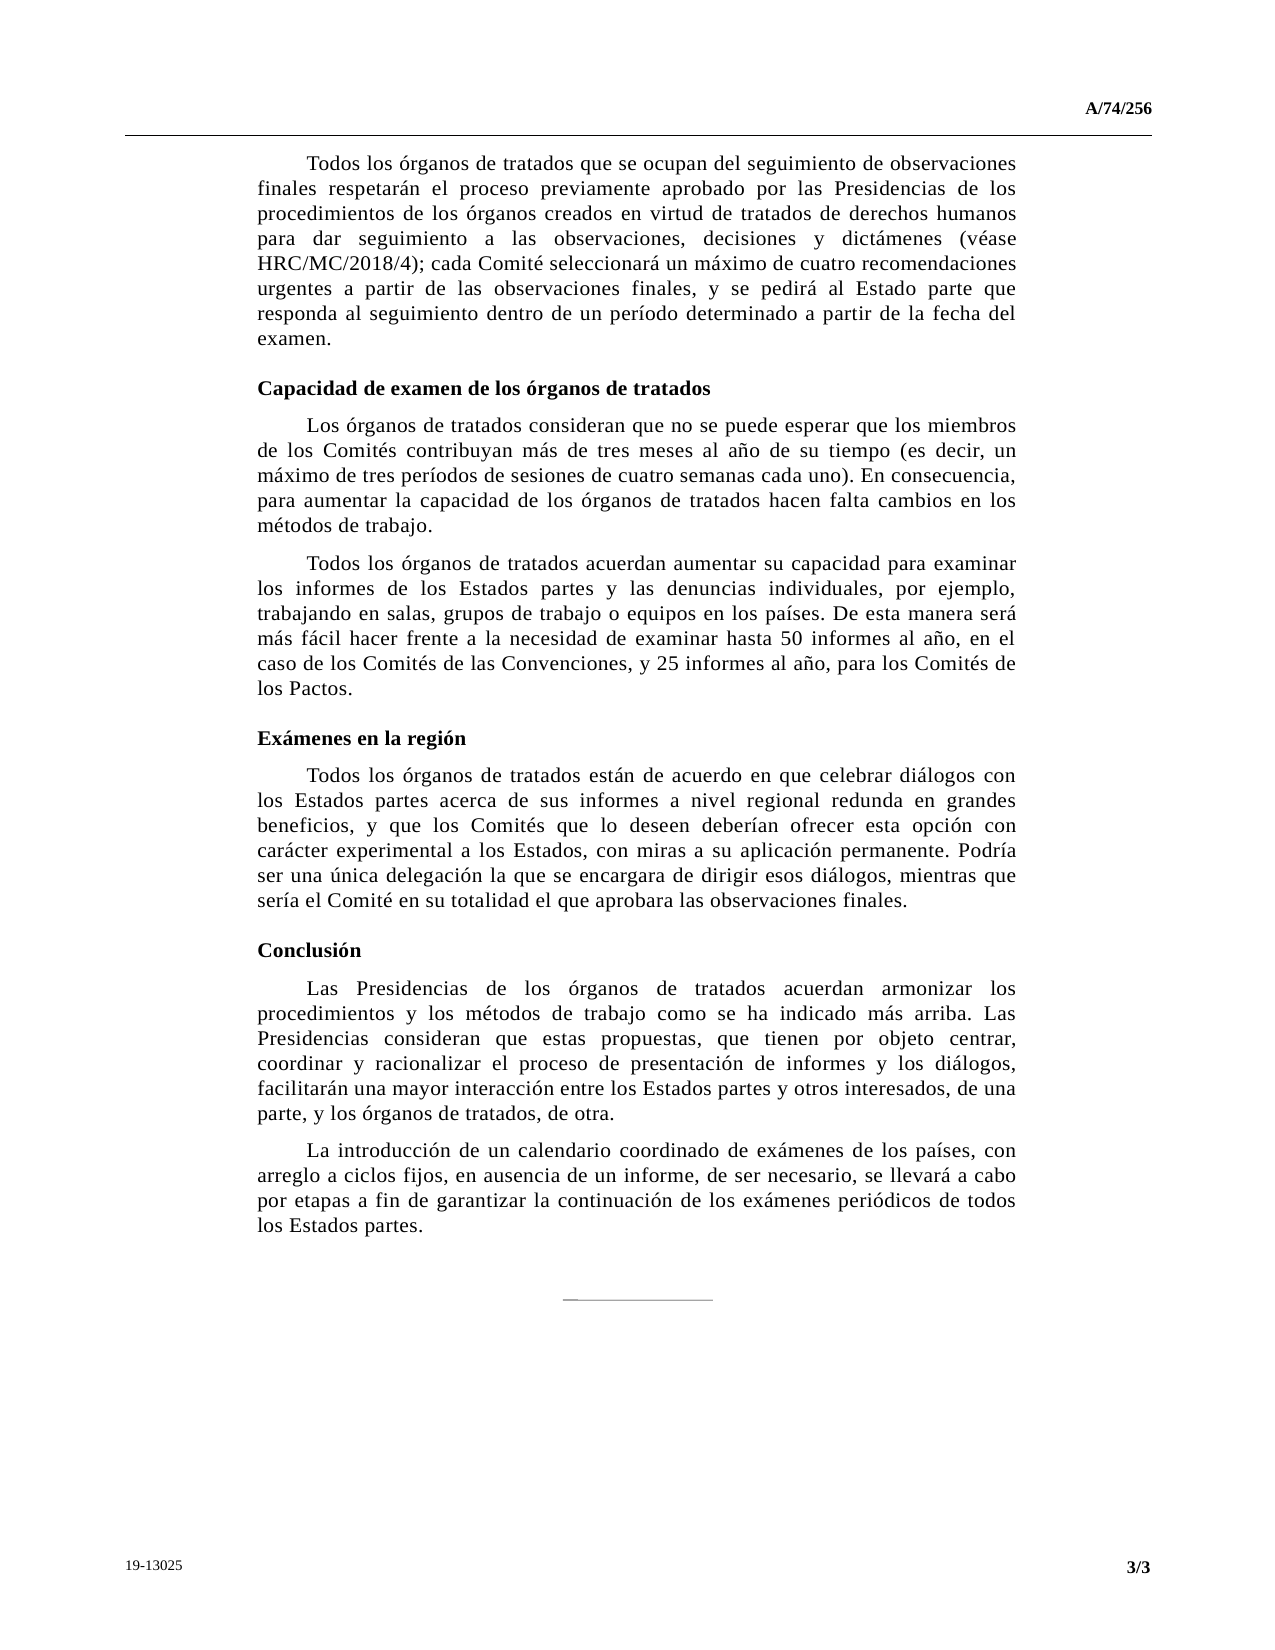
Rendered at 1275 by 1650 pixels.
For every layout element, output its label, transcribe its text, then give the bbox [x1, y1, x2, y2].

text Las Presidencias de los órganos de tratados acuerdan armonizar los procedimientos y los métodos de trabajo como se ha indicado más arriba. Las Presidencias consideran que estas propuestas, que tienen por objeto centrar, coordinar y racionalizar el proceso de presentación de informes y los diálogos, facilitarán una mayor interacción entre los Estados partes y otros interesados, de una parte, y los órganos de tratados, de otra. [257, 975, 1018, 1125]
text La introducción de un calendario coordinado de exámenes de los países, con arreglo a ciclos fijos, en ausencia de un informe, de ser necesario, se llevará a cabo por etapas a fin de garantizar la continuación de los exámenes periódicos de todos los Estados partes. [257, 1137, 1018, 1237]
text Capacidad de examen de los órganos de tratados [125, 375, 1019, 400]
text Todos los órganos de tratados que se ocupan del seguimiento de observaciones finales respetarán el proceso previamente aprobado por las Presidencias de los procedimientos de los órganos creados en virtud de tratados de derechos humanos para dar seguimiento a las observaciones, decisiones y dictámenes (véase HRC/MC/2018/4); cada Comité seleccionará un máximo de cuatro recomendaciones urgentes a partir de las observaciones finales, y se pedirá al Estado parte que responda al seguimiento dentro de un período determinado a partir de la fecha del examen. [257, 150, 1018, 350]
text Conclusión [125, 937, 1019, 962]
text Los órganos de tratados consideran que no se puede esperar que los miembros de los Comités contribuyan más de tres meses al año de su tiempo (es decir, un máximo de tres períodos de sesiones de cuatro semanas cada uno). En consecuencia, para aumentar la capacidad de los órganos de tratados hacen falta cambios en los métodos de trabajo. [257, 412, 1018, 537]
text Todos los órganos de tratados acuerdan aumentar su capacidad para examinar los informes de los Estados partes y las denuncias individuales, por ejemplo, trabajando en salas, grupos de trabajo o equipos en los países. De esta manera será más fácil hacer frente a la necesidad de examinar hasta 50 informes al año, en el caso de los Comités de las Convenciones, y 25 informes al año, para los Comités de los Pactos. [257, 550, 1018, 700]
text Todos los órganos de tratados están de acuerdo en que celebrar diálogos con los Estados partes acerca de sus informes a nivel regional redunda en grandes beneficios, y que los Comités que lo deseen deberían ofrecer esta opción con carácter experimental a los Estados, con miras a su aplicación permanente. Podría ser una única delegación la que se encargara de dirigir esos diálogos, mientras que sería el Comité en su totalidad el que aprobara las observaciones finales. [257, 762, 1018, 912]
text Exámenes en la región [125, 725, 1019, 750]
